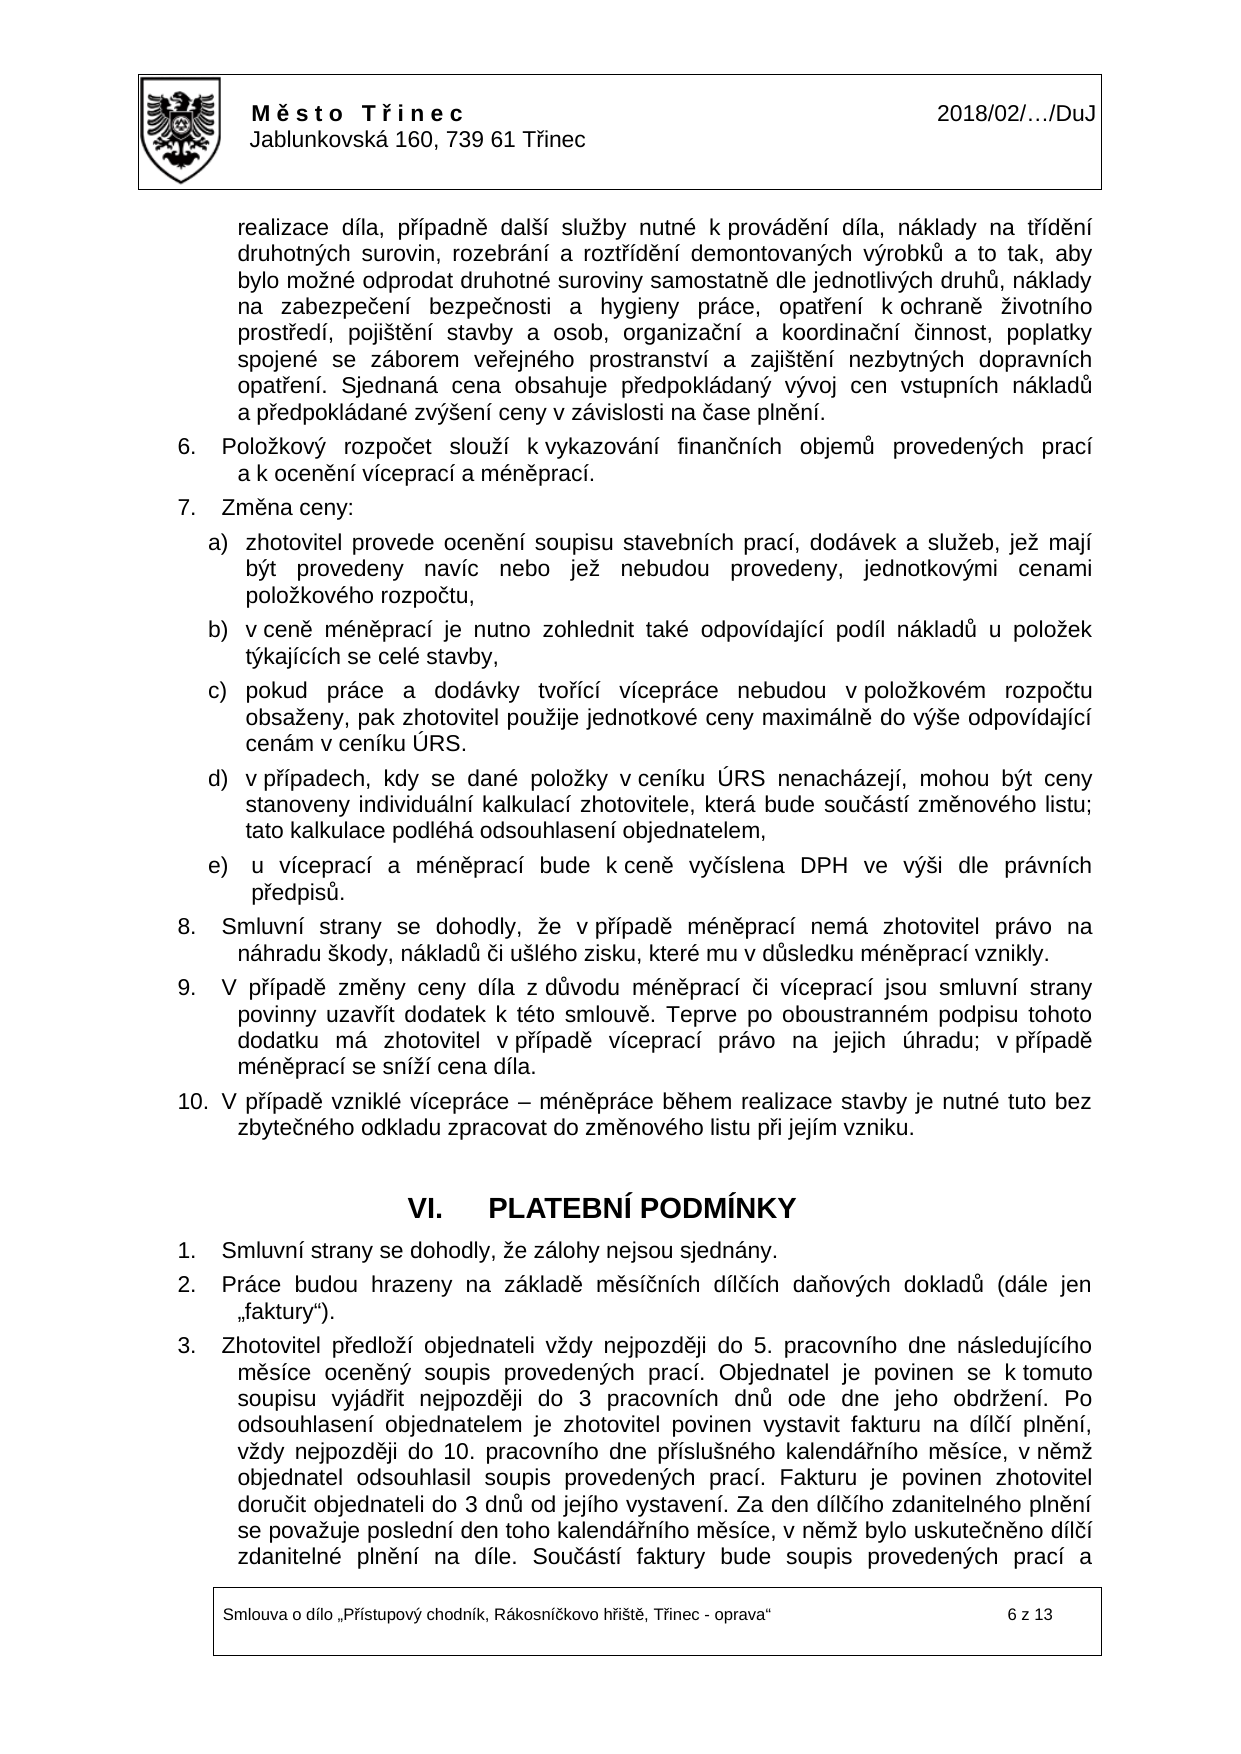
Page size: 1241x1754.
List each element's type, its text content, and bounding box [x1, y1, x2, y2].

subtitle 6. Položkový rozpočet slouží k vykazování finančních objemů provedených prací a k ocenění víceprací a méněprací. [177, 433, 1093, 486]
subtitle 8. Smluvní strany se dohodly, že v případě méněprací nemá zhotovitel právo na náhradu škody, nákladů či ušlého zisku, které mu v důsledku méněprací vznikly. [177, 913, 1093, 966]
subtitle 2. Práce budou hrazeny na základě měsíčních dílčích daňových dokladů (dále jen „faktury“). [177, 1271, 1093, 1324]
list v ceně méněprací je nutno zohlednit také odpovídající podíl nákladů u položek týkajících se celé stavby, [208, 616, 1093, 669]
subtitle 10. V případě vzniklé vícepráce – méněpráce během realizace stavby je nutné tuto bez zbytečného odkladu zpracovat do změnového listu při jejím vzniku. [177, 1088, 1093, 1141]
list zhotovitel provede ocenění soupisu stavebních prací, dodávek a služeb, jež mají být provedeny navíc nebo jež nebudou provedeny, jednotkovými cenami položkového rozpočtu, [208, 529, 1093, 608]
subtitle PLATEBNÍ PODMÍNKY [148, 1191, 1093, 1224]
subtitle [177, 1332, 1093, 1569]
list pokud práce a dodávky tvořící vícepráce nebudou v položkovém rozpočtu obsaženy, pak zhotovitel použije jednotkové ceny maximálně do výše odpovídající cenám v ceníku ÚRS. [208, 677, 1093, 756]
subtitle 1. Smluvní strany se dohodly, že zálohy nejsou sjednány. [177, 1237, 1093, 1263]
list v případech, kdy se dané položky v ceníku ÚRS nenacházejí, mohou být ceny stanoveny individuální kalkulací zhotovitele, která bude součástí změnového listu; tato kalkulace podléhá odsouhlasení objednatelem, [208, 765, 1093, 844]
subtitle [177, 214, 1093, 425]
subtitle 7. Změna ceny: [177, 494, 1093, 521]
text e) u víceprací a méněprací bude k ceně vyčíslena DPH ve výši dle právních předpisů. [208, 852, 1093, 905]
subtitle 9. V případě změny ceny díla z důvodu méněprací či víceprací jsou smluvní strany povinny uzavřít dodatek k této smlouvě. Teprve po oboustranném podpisu tohoto dodatku má zhotovitel v případě víceprací právo na jejich úhradu; v případě méněprací se sníží cena díla. [177, 974, 1093, 1079]
